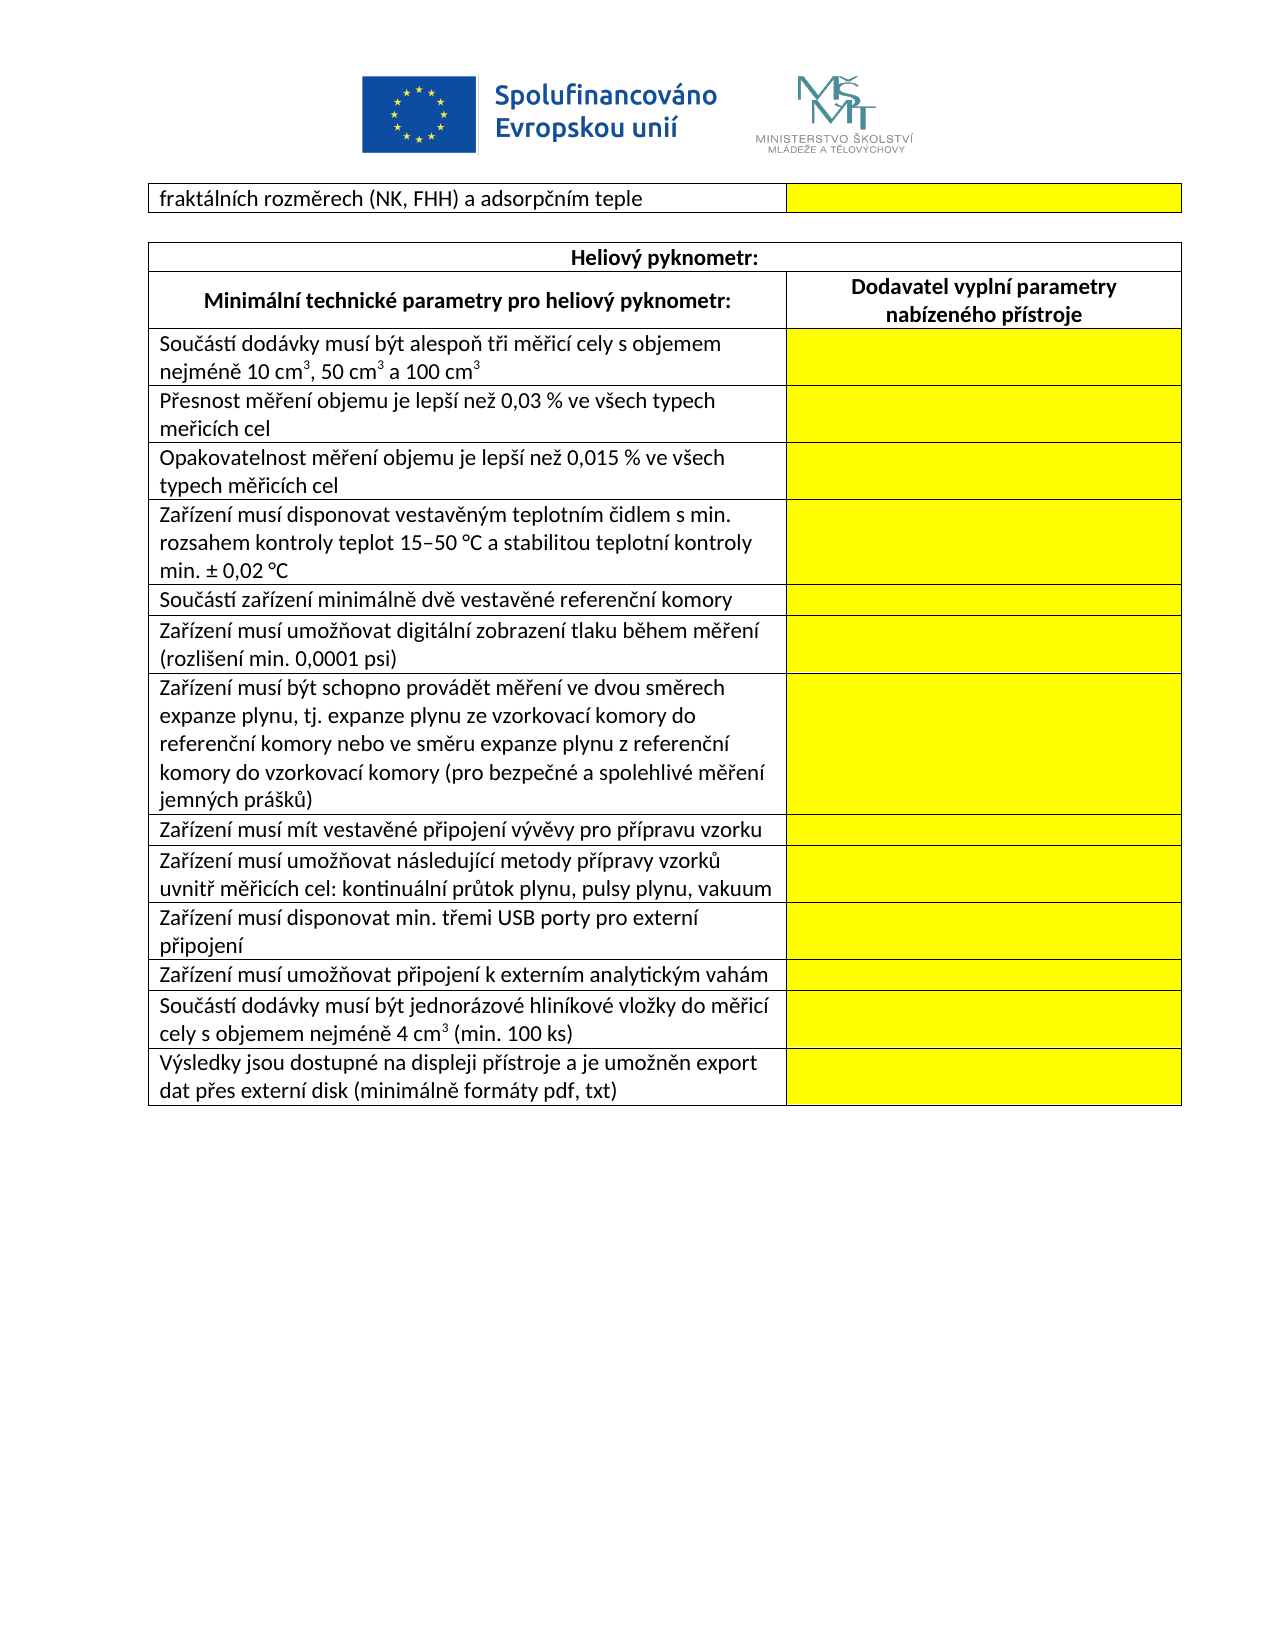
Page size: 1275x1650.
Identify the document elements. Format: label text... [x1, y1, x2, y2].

table_cell Zařízení musí mít vestavěné připojení vývěvy pro přípravu vzorku [149, 815, 786, 845]
table_cell Součástí dodávky musí být alespoň tři měřicí cely s objemem nejméně 10 cm3, 50 cm3 a 100 cm3 [149, 329, 786, 385]
table_cell Dodavatel vyplní parametry nabízeného přístroje [787, 272, 1181, 328]
table_cell Výsledky jsou dostupné na displeji přístroje a je umožněn export dat přes externí disk (minimálně formáty pdf, txt) [149, 1049, 786, 1104]
table_cell [787, 960, 1181, 990]
table_cell [787, 386, 1181, 442]
table_cell Zařízení musí umožňovat následující metody přípravy vzorků uvnitř měřicích cel: kontinuální průtok plynu, pulsy plynu, vakuum [149, 846, 786, 902]
table_cell [787, 500, 1181, 584]
table_cell [787, 585, 1181, 615]
table_cell [787, 443, 1181, 499]
table_cell Zařízení musí být schopno provádět měření ve dvou směrech expanze plynu, tj. expanze plynu ze vzorkovací komory do referenční komory nebo ve směru expanze plynu z referenční komory do vzorkovací komory (pro bezpečné a spolehlivé měření jemných prášků) [149, 674, 786, 814]
table_cell [787, 184, 1181, 212]
table_cell [787, 329, 1181, 385]
table_cell Přesnost měření objemu je lepší než 0,03 % ve všech typech meřicích cel [149, 386, 786, 442]
picture [360, 75, 915, 155]
table_cell [787, 1049, 1181, 1104]
table_cell Zařízení musí umožňovat připojení k externím analytickým vahám [149, 960, 786, 990]
table_header Heliový pyknometr: [149, 243, 1181, 271]
table_cell Součástí dodávky musí být jednorázové hliníkové vložky do měřicí cely s objemem nejméně 4 cm3 (min. 100 ks) [149, 991, 786, 1047]
table_cell [787, 991, 1181, 1047]
table_cell [787, 674, 1181, 814]
table_cell Minimální technické parametry pro heliový pyknometr: [149, 272, 786, 328]
table_cell Opakovatelnost měření objemu je lepší než 0,015 % ve všech typech měřicích cel [149, 443, 786, 499]
table_cell Součástí zařízení minimálně dvě vestavěné referenční komory [149, 585, 786, 615]
table_cell [787, 903, 1181, 959]
table_cell [787, 815, 1181, 845]
table_cell Zařízení musí umožňovat digitální zobrazení tlaku během měření (rozlišení min. 0,0001 psi) [149, 616, 786, 672]
table_cell Zařízení musí disponovat min. třemi USB porty pro externí připojení [149, 903, 786, 959]
table_cell [787, 846, 1181, 902]
table_cell [787, 616, 1181, 672]
table_cell Zařízení musí disponovat vestavěným teplotním čidlem s min. rozsahem kontroly teplot 15–50 °C a stabilitou teplotní kontroly min. ± 0,02 °C [149, 500, 786, 584]
